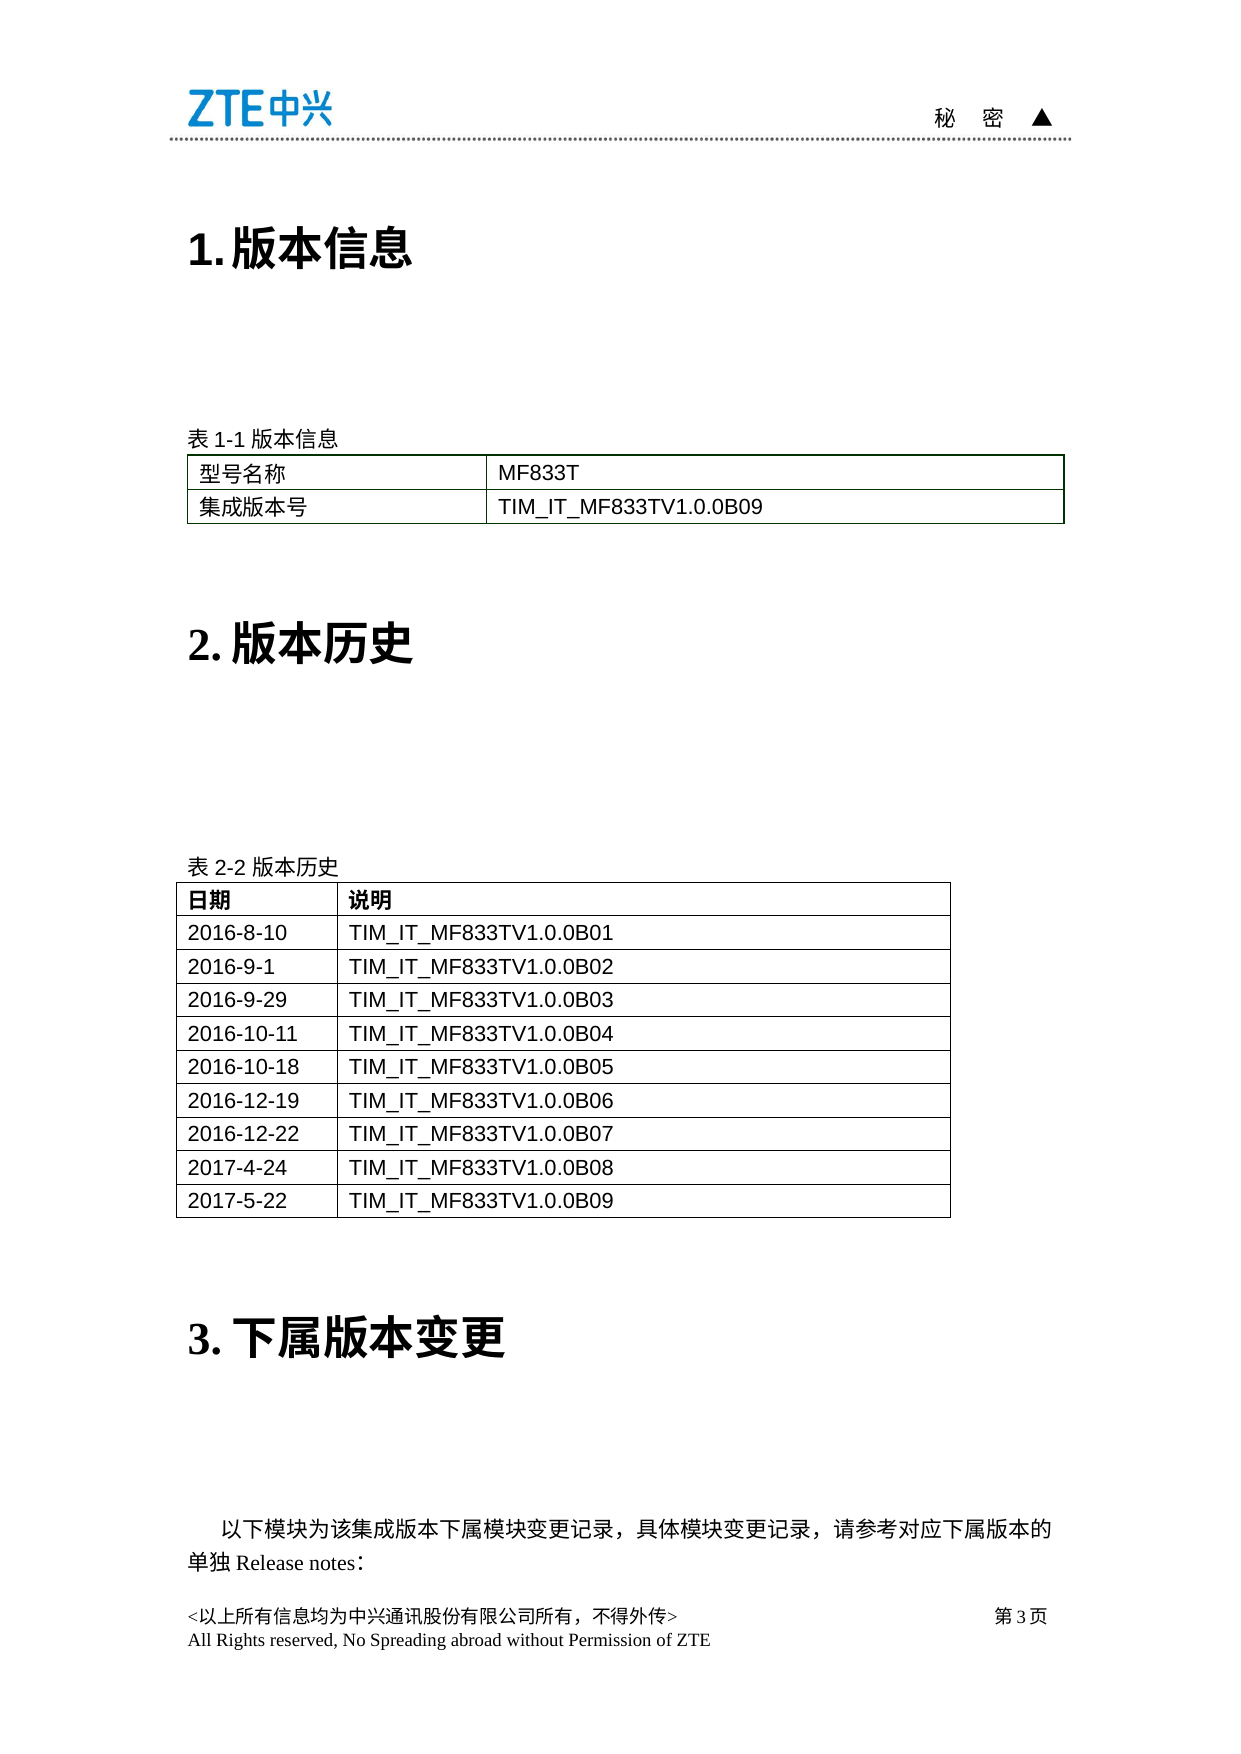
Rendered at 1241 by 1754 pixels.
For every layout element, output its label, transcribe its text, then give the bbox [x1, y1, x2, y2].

table_cell TIM_IT_MF833TV1.0.0B07 [338, 1118, 950, 1150]
table_cell 2017-5-22 [177, 1185, 337, 1217]
table_cell TIM_IT_MF833TV1.0.0B08 [338, 1151, 950, 1184]
table_cell TIM_IT_MF833TV1.0.0B09 [338, 1185, 950, 1217]
table_cell 2016-9-29 [177, 984, 337, 1016]
table_cell TIM_IT_MF833TV1.0.0B06 [338, 1084, 950, 1117]
table_cell 2016-12-22 [177, 1118, 337, 1150]
table_cell 2016-9-1 [177, 950, 337, 982]
subtitle 版本历史 [187, 591, 1053, 689]
table_header MF833T [487, 456, 1063, 489]
table_cell TIM_IT_MF833TV1.0.0B05 [338, 1051, 950, 1083]
table_cell TIM_IT_MF833TV1.0.0B04 [338, 1017, 950, 1049]
table_cell 2016-10-18 [177, 1051, 337, 1083]
table_cell TIM_IT_MF833TV1.0.0B02 [338, 950, 950, 982]
table_header 说明 [338, 883, 950, 915]
table_cell 集成版本号 [188, 490, 486, 522]
table_cell TIM_IT_MF833TV1.0.0B01 [338, 916, 950, 949]
subtitle 下属版本变更 [187, 1286, 1053, 1384]
text 表1-1 版本信息 [187, 422, 1053, 454]
table_cell 2016-12-19 [177, 1084, 337, 1117]
table_cell TIM_IT_MF833TV1.0.0B03 [338, 984, 950, 1016]
table_cell 2017-4-24 [177, 1151, 337, 1184]
text 以下模块为该集成版本下属模块变更记录，具体模块变更记录，请参考对应下属版本的单独Release notes： [187, 1512, 1053, 1577]
table_cell TIM_IT_MF833TV1.0.0B09 [487, 490, 1063, 522]
picture [169, 134, 1072, 144]
table_cell 2016-8-10 [177, 916, 337, 949]
subtitle 版本信息 [187, 196, 1053, 294]
table_header 型号名称 [188, 456, 486, 489]
table_cell 2016-10-11 [177, 1017, 337, 1049]
picture [187, 88, 333, 127]
table_header 日期 [177, 883, 337, 915]
text 表 2-2 版本历史 [187, 849, 1053, 882]
